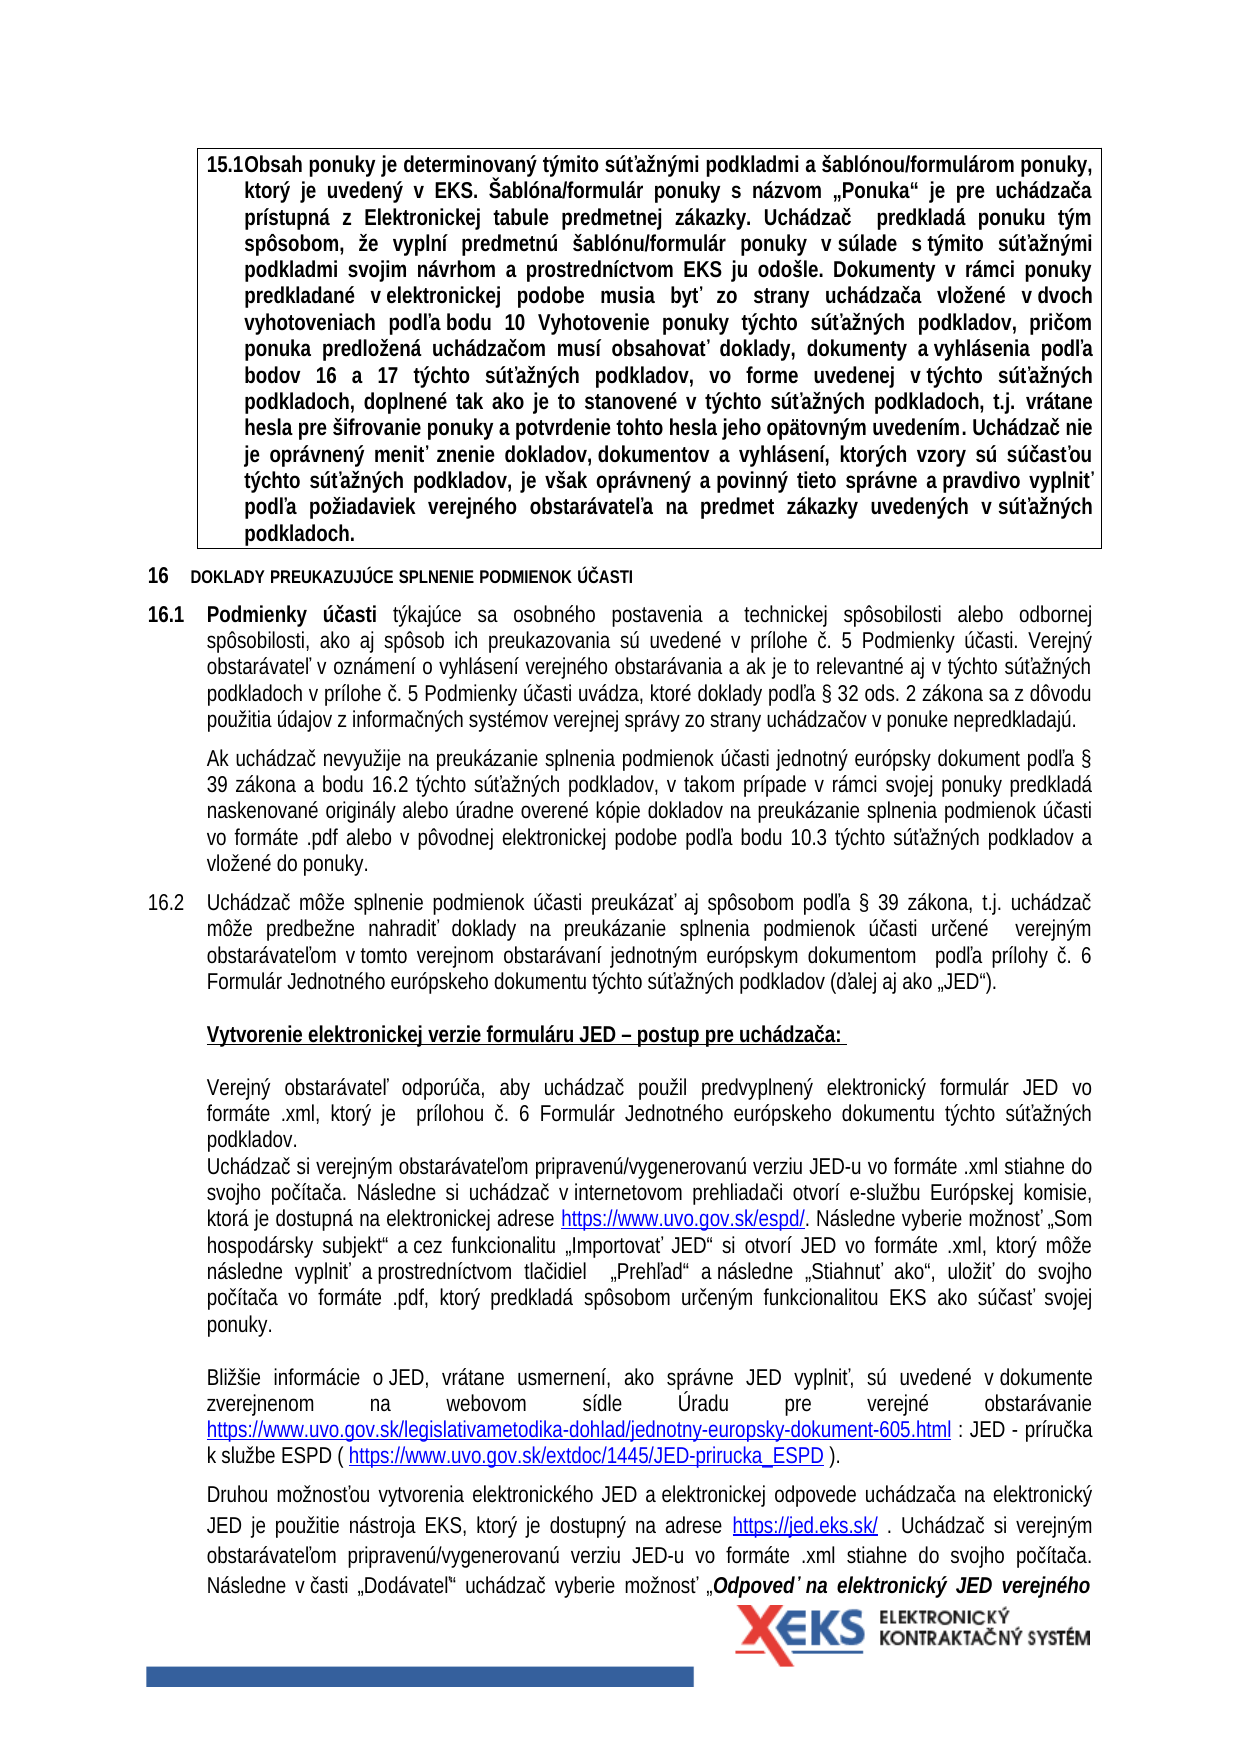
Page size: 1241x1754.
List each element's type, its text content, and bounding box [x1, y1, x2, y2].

text Ak uchádzač nevyužije na preukázanie splnenia podmienok účasti jednotný európsky dokument podľa § 39 zákona a bodu 16.2 týchto súťažných podkladov, v takom prípade v rámci svojej ponuky predkladá naskenované originály alebo úradne overené kópie dokladov na preukázanie splnenia podmienok účasti vo formáte .pdf alebo v pôvodnej elektronickej podobe podľa bodu 10.3 týchto súťažných podkladov a vložené do ponuky. [207, 745, 1093, 877]
list Obsah ponuky je determinovaný týmito súťažnými podkladmi a šablónou/formulárom ponuky, ktorý je uvedený v EKS. Šablóna/formulár ponuky s názvom „Ponuka“ je pre uchádzača prístupná z Elektronickej tabule predmetnej zákazky. Uchádzač predkladá ponuku tým spôsobom, že vyplní predmetnú šablónu/formulár ponuky v súlade s týmito súťažnými podkladmi svojim návrhom a prostredníctvom EKS ju odošle. Dokumenty v rámci ponuky predkladané v elektronickej podobe musia byť zo strany uchádzača vložené v dvoch vyhotoveniach podľa bodu 10 Vyhotovenie ponuky týchto súťažných podkladov, pričom ponuka predložená uchádzačom musí obsahovať doklady, dokumenty a vyhlásenia podľa bodov 16 a 17 týchto súťažných podkladov, vo forme uvedenej v týchto súťažných podkladoch, doplnené tak ako je to stanovené v týchto súťažných podkladoch, t.j. vrátane hesla pre šifrovanie ponuky a potvrdenie tohto hesla jeho opätovným uvedením. Uchádzač nie je oprávnený meniť znenie dokladov, dokumentov a vyhlásení, ktorých vzory sú súčasťou týchto súťažných podkladov, je však oprávnený a povinný tieto správne a pravdivo vyplniť podľa požiadaviek verejného obstarávateľa na predmet zákazky uvedených v súťažných podkladoch. [198, 149, 1101, 548]
text Verejný obstarávateľ odporúča, aby uchádzač použil predvyplnený elektronický formulár JED vo formáte .xml, ktorý je prílohou č. 6 Formulár Jednotného európskeho dokumentu týchto súťažných podkladov. [207, 1073, 1093, 1153]
picture [146, 1605, 1090, 1687]
text Uchádzač si verejným obstarávateľom pripravenú/vygenerovanú verziu JED-u vo formáte .xml stiahne do svojho počítača. Následne si uchádzač v internetovom prehliadači otvorí e-službu Európskej komisie, ktorá je dostupná na elektronickej adrese https://www.uvo.gov.sk/espd/. Následne vyberie možnosť „Som hospodársky subjekt“ a cez funkcionalitu „Importovať JED“ si otvorí JED vo formáte .xml, ktorý môže následne vyplniť a prostredníctvom tlačidiel „Prehľad“ a následne „Stiahnuť ako“, uložiť do svojho počítača vo formáte .pdf, ktorý predkladá spôsobom určeným funkcionalitou EKS ako súčasť svojej ponuky. [207, 1153, 1093, 1337]
text 16.2 Uchádzač môže splnenie podmienok účasti preukázať aj spôsobom podľa § 39 zákona, t.j. uchádzač môže predbežne nahradiť doklady na preukázanie splnenia podmienok účasti určené verejným obstarávateľom v tomto verejnom obstarávaní jednotným európskym dokumentom podľa prílohy č. 6 Formulár Jednotného európskeho dokumentu týchto súťažných podkladov (ďalej aj ako „JED“). [148, 889, 1093, 994]
list doklady preukazujúce splnenie podmienok účasti [148, 562, 1093, 588]
text Bližšie informácie o JED, vrátane usmernení, ako správne JED vyplniť, sú uvedené v dokumente zverejnenom na webovom sídle Úradu pre verejné obstarávanie https://www.uvo.gov.sk/legislativametodika-dohlad/jednotny-europsky-dokument-605.html : JED - príručka k službe ESPD ( https://www.uvo.gov.sk/extdoc/1445/JED-prirucka_ESPD ). [207, 1363, 1093, 1469]
text Vytvorenie elektronickej verzie formuláru JED – postup pre uchádzača: [207, 1021, 1093, 1047]
list Podmienky účasti týkajúce sa osobného postavenia a technickej spôsobilosti alebo odbornej spôsobilosti, ako aj spôsob ich preukazovania sú uvedené v prílohe č. 5 Podmienky účasti. Verejný obstarávateľ v oznámení o vyhlásení verejného obstarávania a ak je to relevantné aj v týchto súťažných podkladoch v prílohe č. 5 Podmienky účasti uvádza, ktoré doklady podľa § 32 ods. 2 zákona sa z dôvodu použitia údajov z informačných systémov verejnej správy zo strany uchádzačov v ponuke nepredkladajú. [148, 601, 1093, 732]
